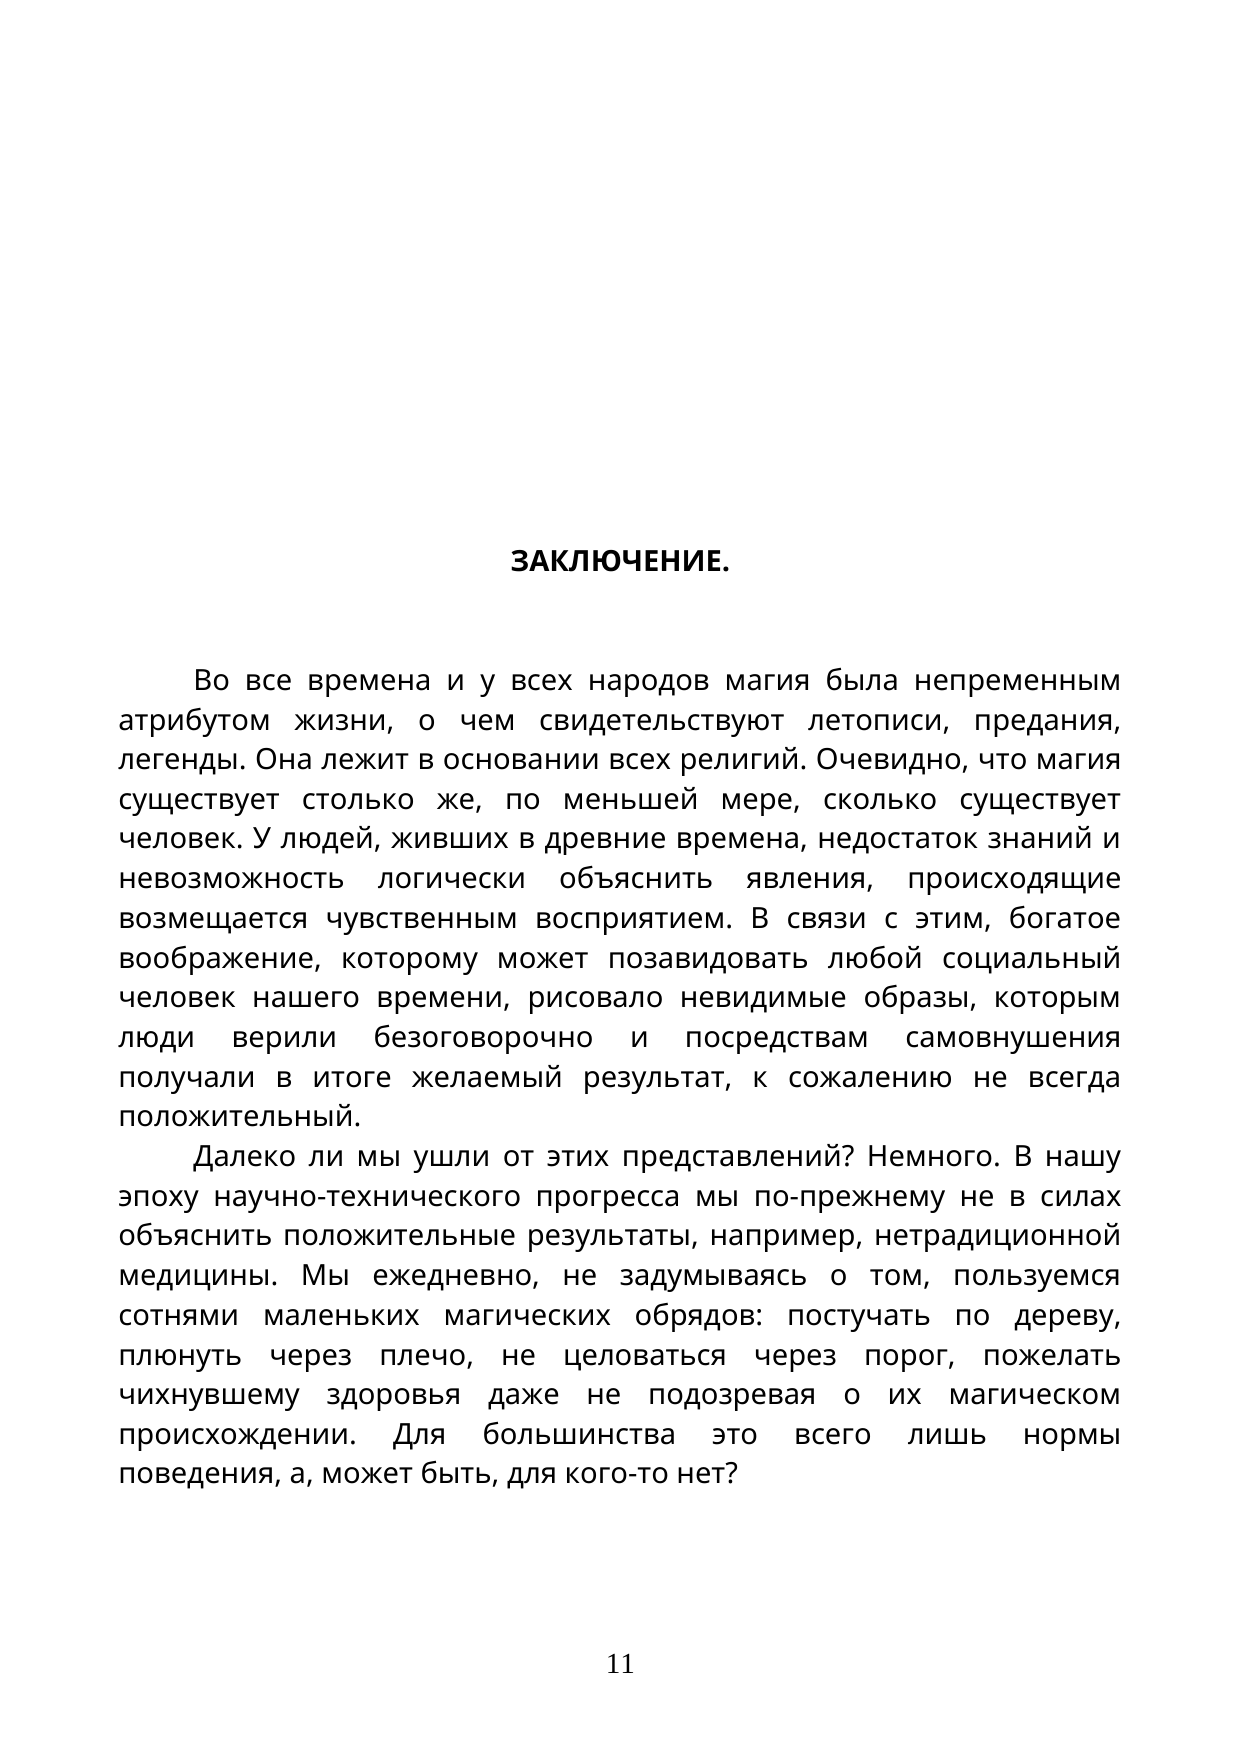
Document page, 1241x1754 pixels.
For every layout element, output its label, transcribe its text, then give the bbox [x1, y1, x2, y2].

text Во все времена и у всех народов магия была непременным атрибутом жизни, о чем свидетельствуют летописи, предания, легенды. Она лежит в основании всех религий. Очевидно, что магия существует столько же, по меньшей мере, сколько существует человек. У людей, живших в древние времена, недостаток знаний и невозможность логически объяснить явления, происходящие возмещается чувственным восприятием. В связи с этим, богатое воображение, которому может позавидовать любой социальный человек нашего времени, рисовало невидимые образы, которым люди верили безоговорочно и посредствам самовнушения получали в итоге желаемый результат, к сожалению не всегда положительный. [118, 659, 1122, 1135]
text Далеко ли мы ушли от этих представлений? Немного. В нашу эпоху научно-технического прогресса мы по-прежнему не в силах объяснить положительные результаты, например, нетрадиционной медицины. Мы ежедневно, не задумываясь о том, пользуемся сотнями маленьких магических обрядов: постучать по дереву, плюнуть через плечо, не целоваться через порог, пожелать чихнувшему здоровья даже не подозревая о их магическом происхождении. Для большинства это всего лишь нормы поведения, а, может быть, для кого-то нет? [118, 1135, 1122, 1492]
text ЗАКЛЮЧЕНИЕ. [118, 540, 1122, 580]
